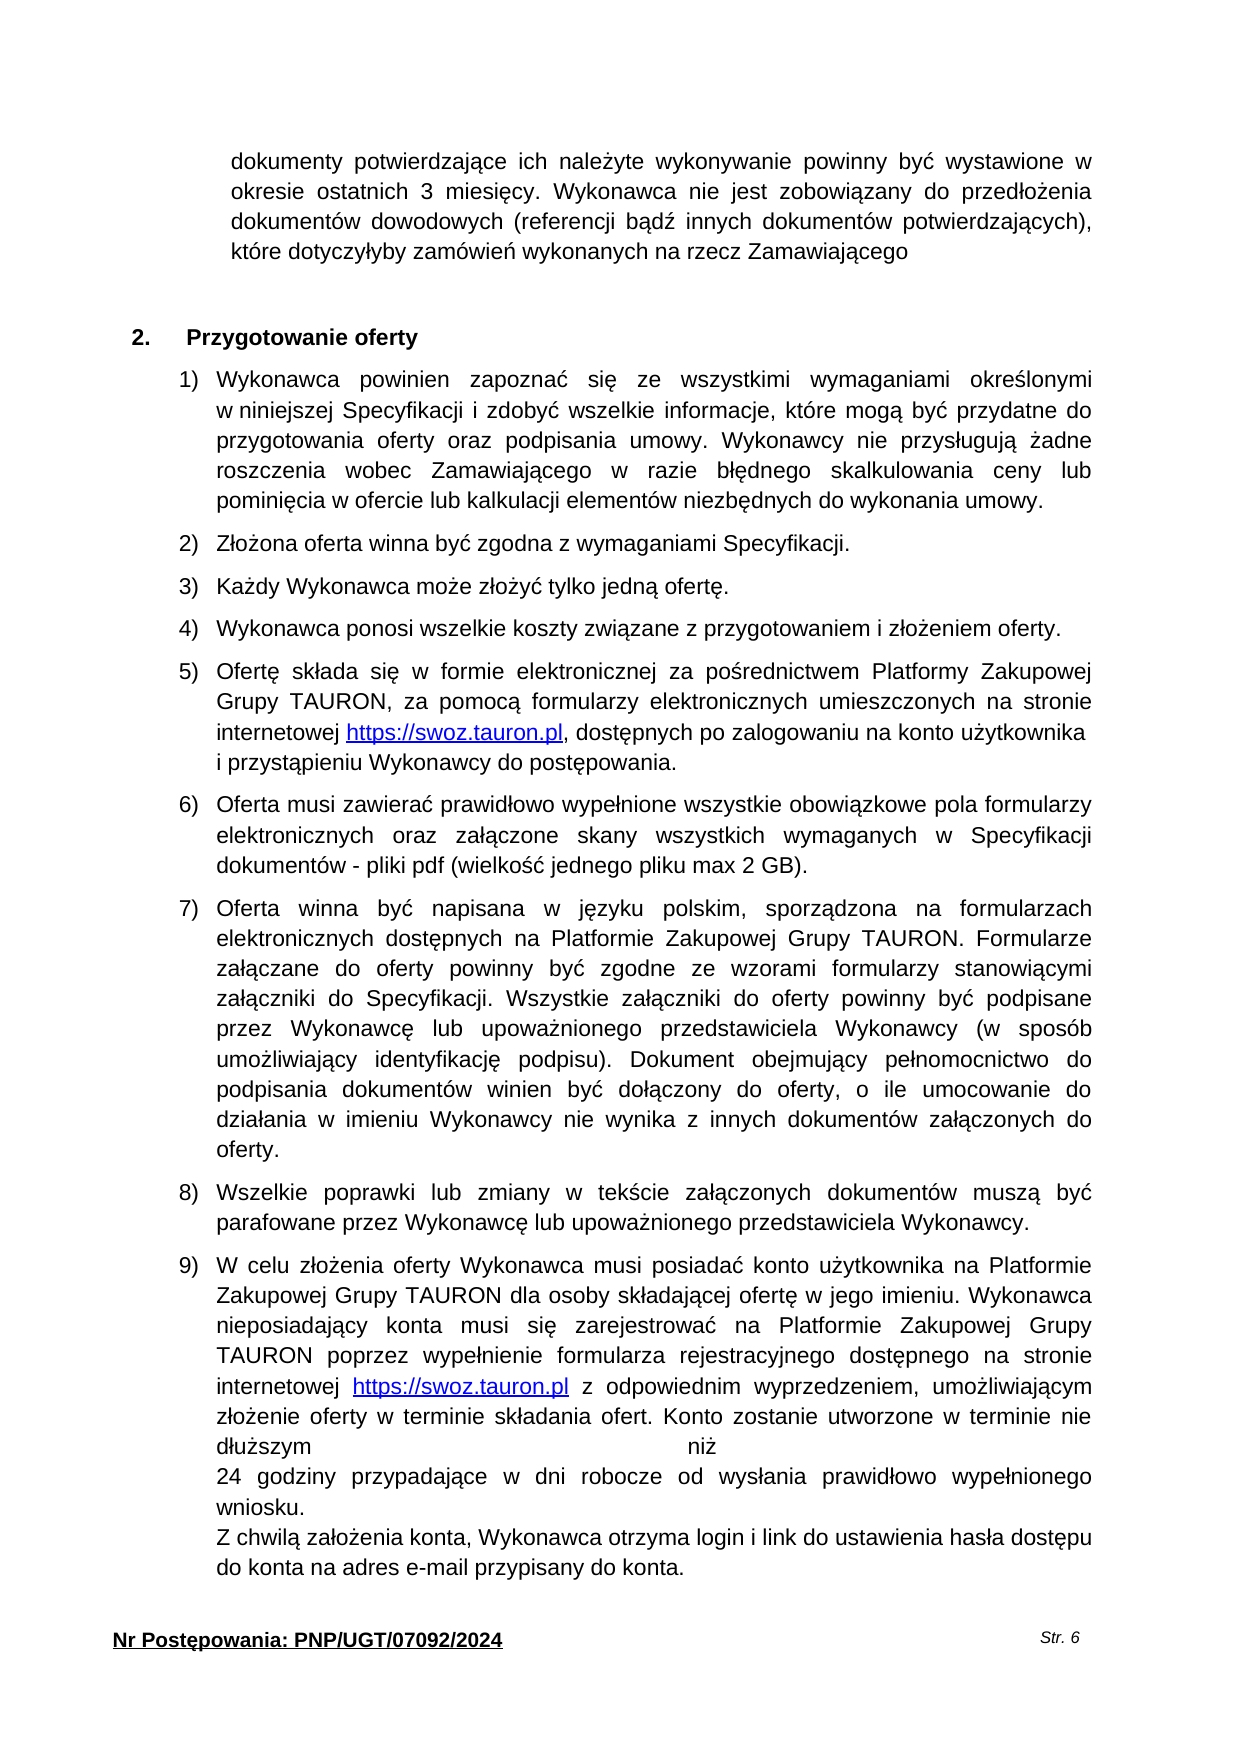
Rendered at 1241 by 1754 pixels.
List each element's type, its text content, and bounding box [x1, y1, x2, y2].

list Ofertę składa się w formie elektronicznej za pośrednictwem Platformy Zakupowej Grupy TAURON, za pomocą formularzy elektronicznych umieszczonych na stronie internetowej https://swoz.tauron.pl, dostępnych po zalogowaniu na konto użytkownika i przystąpieniu Wykonawcy do postępowania. [178, 658, 1093, 775]
text 2. Przygotowanie oferty [112, 324, 1093, 350]
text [231, 148, 1093, 264]
list Oferta winna być napisana w języku polskim, sporządzona na formularzach elektronicznych dostępnych na Platformie Zakupowej Grupy TAURON. Formularze załączane do oferty powinny być zgodne ze wzorami formularzy stanowiącymi załączniki do Specyfikacji. Wszystkie załączniki do oferty powinny być podpisane przez Wykonawcę lub upoważnionego przedstawiciela Wykonawcy (w sposób umożliwiający identyfikację podpisu). Dokument obejmujący pełnomocnictwo do podpisania dokumentów winien być dołączony do oferty, o ile umocowanie do działania w imieniu Wykonawcy nie wynika z innych dokumentów załączonych do oferty. [178, 894, 1093, 1162]
list Każdy Wykonawca może złożyć tylko jedną ofertę. [178, 573, 1093, 599]
list Oferta musi zawierać prawidłowo wypełnione wszystkie obowiązkowe pola formularzy elektronicznych oraz załączone skany wszystkich wymaganych w Specyfikacji dokumentów - pliki pdf (wielkość jednego pliku max 2 GB). [178, 791, 1093, 878]
list Wszelkie poprawki lub zmiany w tekście załączonych dokumentów muszą być parafowane przez Wykonawcę lub upoważnionego przedstawiciela Wykonawcy. [178, 1179, 1093, 1235]
list W celu złożenia oferty Wykonawca musi posiadać konto użytkownika na Platformie Zakupowej Grupy TAURON dla osoby składającej ofertę w jego imieniu. Wykonawca nieposiadający konta musi się zarejestrować na Platformie Zakupowej Grupy TAURON poprzez wypełnienie formularza rejestracyjnego dostępnego na stronie internetowej https://swoz.tauron.pl z odpowiednim wyprzedzeniem, umożliwiającym złożenie oferty w terminie składania ofert. Konto zostanie utworzone w terminie nie dłuższym niż 24 godziny przypadające w dni robocze od wysłania prawidłowo wypełnionego wniosku. Z chwilą założenia konta, Wykonawca otrzyma login i link do ustawienia hasła dostępu do konta na adres e-mail przypisany do konta. [178, 1252, 1093, 1580]
list Złożona oferta winna być zgodna z wymaganiami Specyfikacji. [178, 530, 1093, 556]
list Wykonawca powinien zapoznać się ze wszystkimi wymaganiami określonymi w niniejszej Specyfikacji i zdobyć wszelkie informacje, które mogą być przydatne do przygotowania oferty oraz podpisania umowy. Wykonawcy nie przysługują żadne roszczenia wobec Zamawiającego w razie błędnego skalkulowania ceny lub pominięcia w ofercie lub kalkulacji elementów niezbędnych do wykonania umowy. [178, 366, 1093, 513]
list Wykonawca ponosi wszelkie koszty związane z przygotowaniem i złożeniem oferty. [178, 615, 1093, 642]
